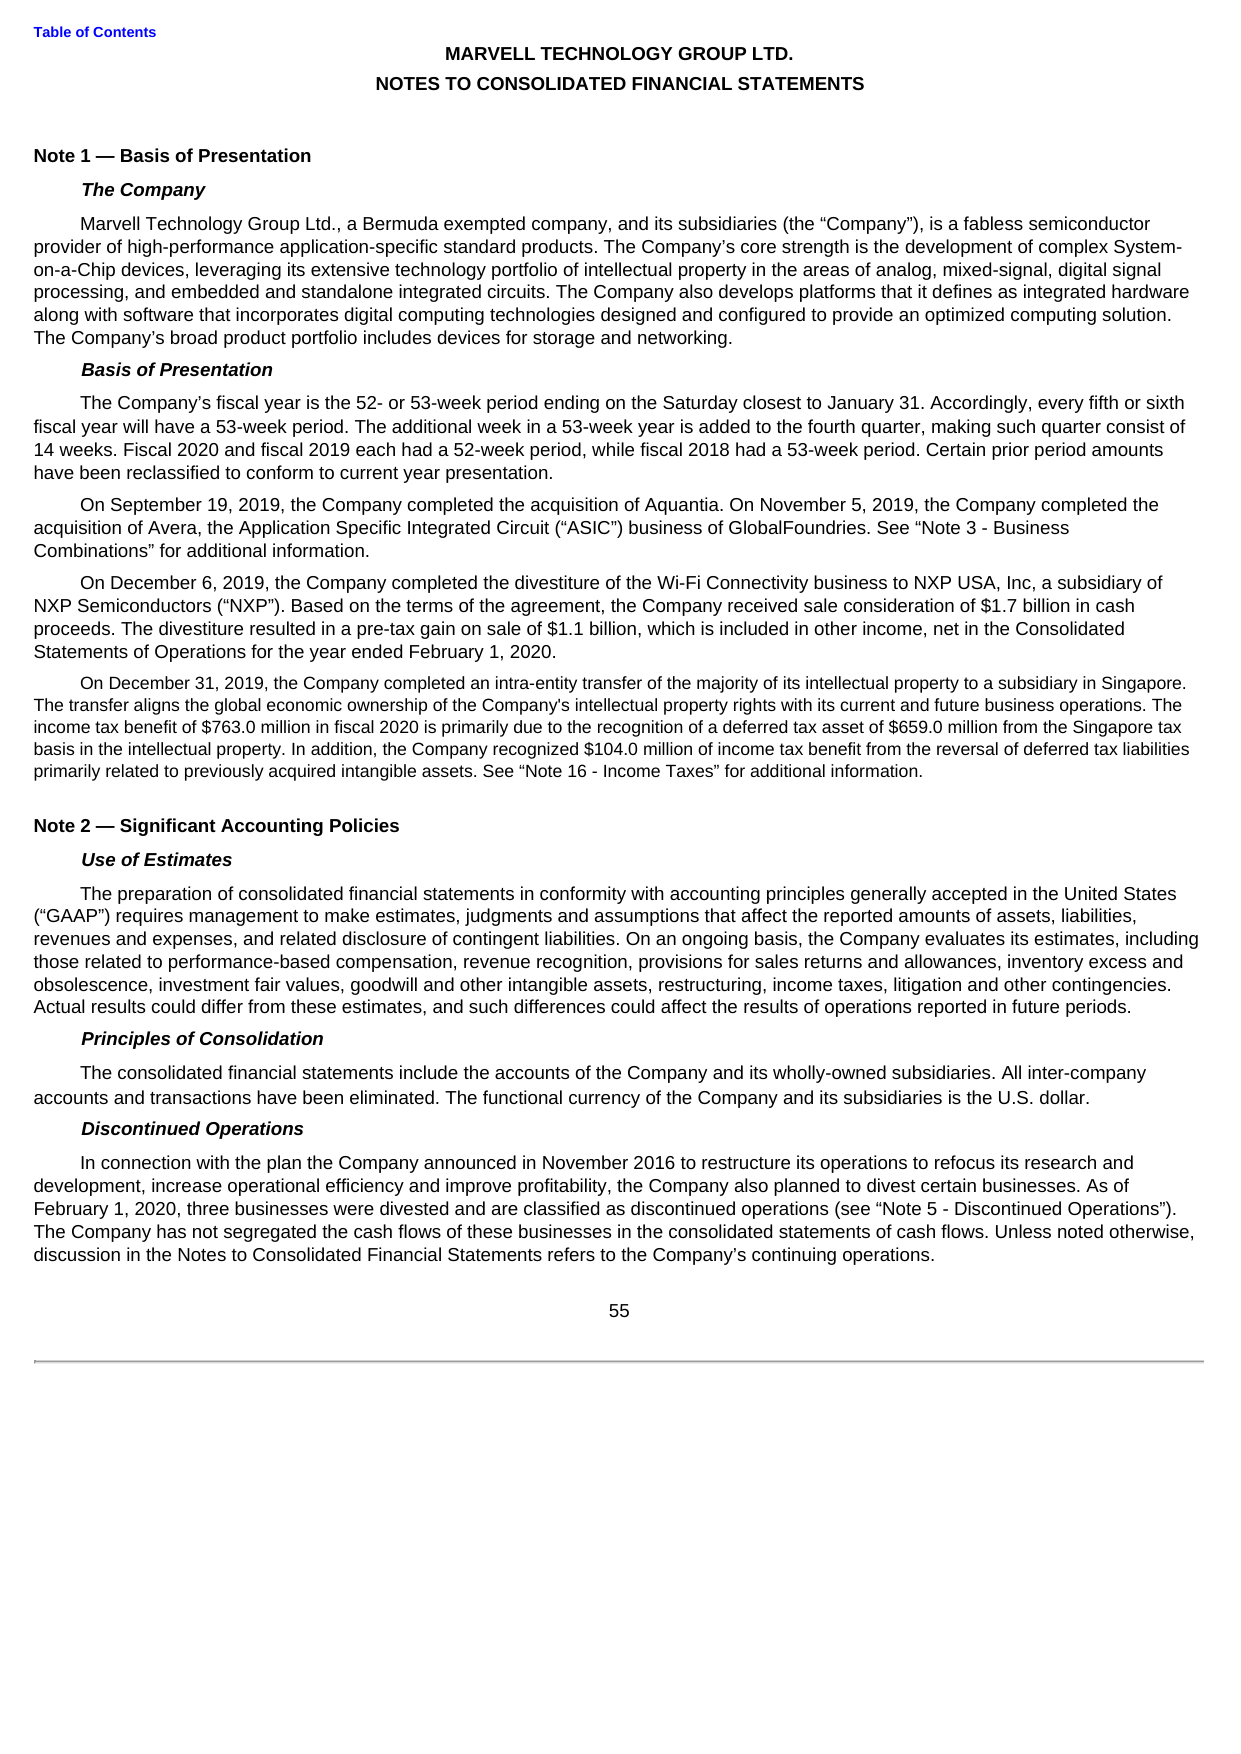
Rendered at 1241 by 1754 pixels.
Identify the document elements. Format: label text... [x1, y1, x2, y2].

text Marvell Technology Group Ltd., a Bermuda exempted company, and its subsidiaries (the “Company”), is a fabless semiconductor provider of high-performance application-specific standard products. The Company’s core strength is the development of complex System-on-a-Chip devices, leveraging its extensive technology portfolio of intellectual property in the areas of analog, mixed-signal, digital signal processing, and embedded and standalone integrated circuits. The Company also develops platforms that it defines as integrated hardware along with software that incorporates digital computing technologies designed and configured to provide an optimized computing solution. The Company’s broad product portfolio includes devices for storage and networking. [33, 213, 1201, 348]
text The Company’s fiscal year is the 52- or 53-week period ending on the Saturday closest to January 31. Accordingly, every fifth or sixth fiscal year will have a 53-week period. The additional week in a 53-week year is added to the fourth quarter, making such quarter consist of 14 weeks. Fiscal 2020 and fiscal 2019 each had a 52-week period, while fiscal 2018 had a 53-week period. Certain prior period amounts have been reclassified to conform to current year presentation. [33, 392, 1203, 483]
text Discontinued Operations [81, 1118, 1205, 1139]
text On December 31, 2019, the Company completed an intra-entity transfer of the majority of its intellectual property to a subsidiary in Singapore. The transfer aligns the global economic ownership of the Company's intellectual property rights with its current and future business operations. The income tax benefit of $763.0 million in fiscal 2020 is primarily due to the recognition of a deferred tax asset of $659.0 million from the Singapore tax basis in the intellectual property. In addition, the Company recognized $104.0 million of income tax benefit from the reversal of deferred tax liabilities primarily related to previously acquired intangible assets. See “Note 16 - Income Taxes” for additional information. [33, 673, 1205, 781]
text Use of Estimates [81, 848, 1205, 870]
text The preparation of consolidated financial statements in conformity with accounting principles generally accepted in the United States (“GAAP”) requires management to make estimates, judgments and assumptions that affect the reported amounts of assets, liabilities, revenues and expenses, and related disclosure of contingent liabilities. On an ongoing basis, the Company evaluates its estimates, including those related to performance-based compensation, revenue recognition, provisions for sales returns and allowances, inventory excess and obsolescence, investment fair values, goodwill and other intangible assets, restructuring, income taxes, litigation and other contingencies. Actual results could differ from these estimates, and such differences could affect the results of operations reported in future periods. [33, 882, 1201, 1018]
text Note 2 — Significant Accounting Policies [33, 814, 1205, 836]
text 55 [33, 1300, 1205, 1322]
text Table of Contents [33, 23, 1205, 40]
text Note 1 — Basis of Presentation [33, 145, 1205, 166]
text In connection with the plan the Company announced in November 2016 to restructure its operations to refocus its research and development, increase operational efficiency and improve profitability, the Company also planned to divest certain businesses. As of February 1, 2020, three businesses were divested and are classified as discontinued operations (see “Note 5 - Discontinued Operations”). The Company has not segregated the cash flows of these businesses in the consolidated statements of cash flows. Unless noted otherwise, discussion in the Notes to Consolidated Financial Statements refers to the Company’s continuing operations. [33, 1151, 1205, 1265]
text MARVELL TECHNOLOGY GROUP LTD. [33, 43, 1205, 64]
text Basis of Presentation [81, 358, 1205, 380]
text The Company [81, 179, 1205, 201]
text The consolidated financial statements include the accounts of the Company and its wholly-owned subsidiaries. All inter-company accounts and transactions have been eliminated. The functional currency of the Company and its subsidiaries is the U.S. dollar. [33, 1062, 1157, 1108]
text On September 19, 2019, the Company completed the acquisition of Aquantia. On November 5, 2019, the Company completed the acquisition of Avera, the Application Specific Integrated Circuit (“ASIC”) business of GlobalFoundries. See “Note 3 - Business Combinations” for additional information. [33, 493, 1165, 562]
picture [34, 1360, 1205, 1364]
text On December 6, 2019, the Company completed the divestiture of the Wi-Fi Connectivity business to NXP USA, Inc, a subsidiary of NXP Semiconductors (“NXP”). Based on the terms of the agreement, the Company received sale consideration of $1.7 billion in cash proceeds. The divestiture resulted in a pre-tax gain on sale of $1.1 billion, which is included in other income, net in the Consolidated Statements of Operations for the year ended February 1, 2020. [33, 572, 1190, 663]
text NOTES TO CONSOLIDATED FINANCIAL STATEMENTS [33, 73, 1207, 95]
text Principles of Consolidation [81, 1028, 1205, 1049]
